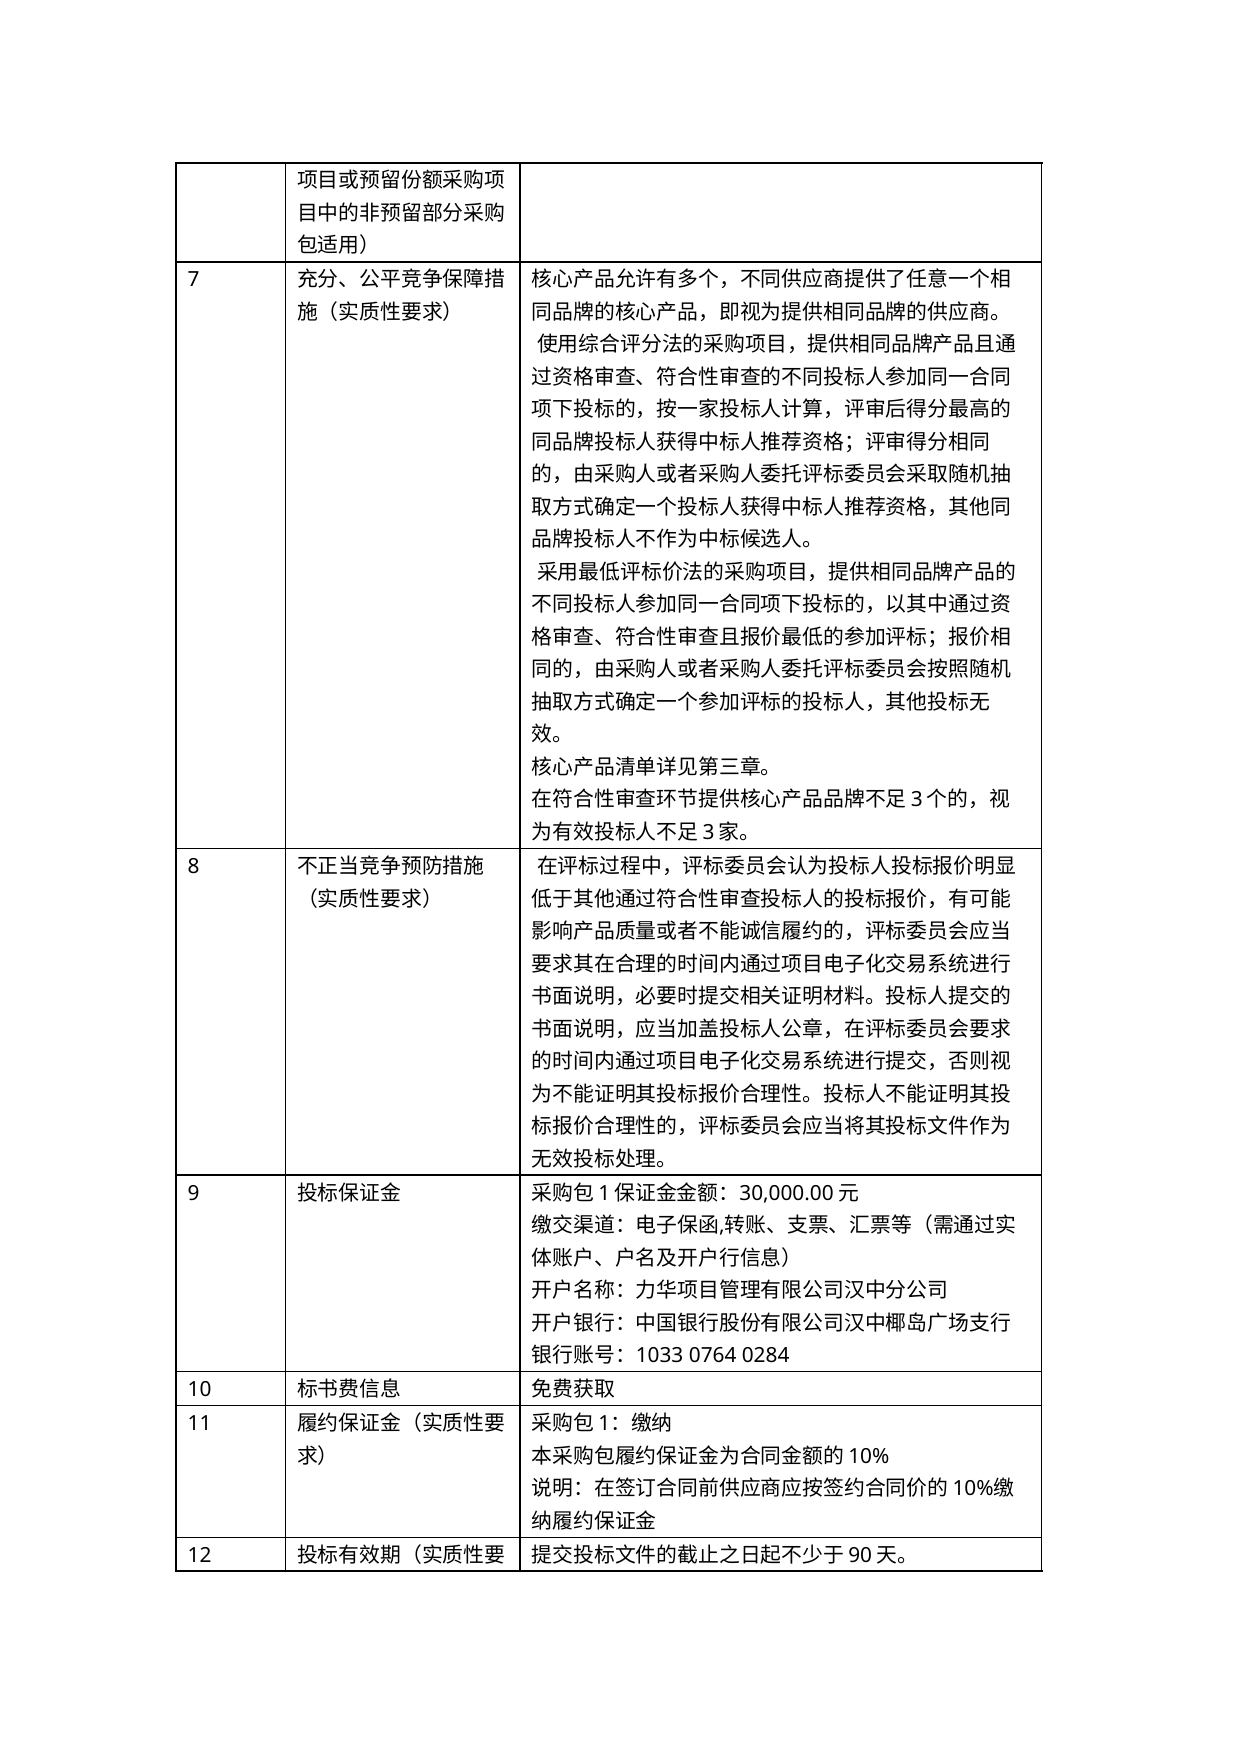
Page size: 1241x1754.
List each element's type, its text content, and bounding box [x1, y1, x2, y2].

table_cell 核心产品允许有多个，不同供应商提供了任意一个相同品牌的核心产品，即视为提供相同品牌的供应商。 使用综合评分法的采购项目，提供相同品牌产品且通过资格审查、符合性审查的不同投标人参加同一合同项下投标的，按一家投标人计算，评审后得分最高的同品牌投标人获得中标人推荐资格；评审得分相同的，由采购人或者采购人委托评标委员会采取随机抽取方式确定一个投标人获得中标人推荐资格，其他同品牌投标人不作为中标候选人。 采用最低评标价法的采购项目，提供相同品牌产品的不同投标人参加同一合同项下投标的，以其中通过资格审查、符合性审查且报价最低的参加评标；报价相同的，由采购人或者采购人委托评标委员会按照随机抽取方式确定一个参加评标的投标人，其他投标无效。 核心产品清单详见第三章。 在符合性审查环节提供核心产品品牌不足3个的，视为有效投标人不足3家。 [521, 263, 1041, 848]
table_cell 免费获取 [521, 1372, 1041, 1405]
table_cell 6 [177, 164, 285, 261]
table_cell 7 [177, 263, 285, 848]
table_cell 10 [177, 1372, 285, 1405]
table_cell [286, 164, 519, 261]
table_cell 不正当竞争预防措施（实质性要求） [286, 849, 519, 1174]
table_cell 投标保证金 [286, 1176, 519, 1371]
table_cell 提交投标文件的截止之日起不少于90天。 [521, 1538, 1041, 1570]
table_cell 投标有效期（实质性要求） [286, 1538, 519, 1570]
table_cell 采购包1保证金金额：30,000.00元 缴交渠道：电子保函,转账、支票、汇票等（需通过实体账户、户名及开户行信息） 开户名称：力华项目管理有限公司汉中分公司 开户银行：中国银行股份有限公司汉中椰岛广场支行 银行账号：1033 0764 0284 [521, 1176, 1041, 1371]
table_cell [521, 164, 1041, 261]
table_cell 履约保证金（实质性要求） [286, 1406, 519, 1536]
table_cell 标书费信息 [286, 1372, 519, 1405]
table_cell 在评标过程中，评标委员会认为投标人投标报价明显低于其他通过符合性审查投标人的投标报价，有可能影响产品质量或者不能诚信履约的，评标委员会应当要求其在合理的时间内通过项目电子化交易系统进行书面说明，必要时提交相关证明材料。投标人提交的书面说明，应当加盖投标人公章，在评标委员会要求的时间内通过项目电子化交易系统进行提交，否则视为不能证明其投标报价合理性。投标人不能证明其投标报价合理性的，评标委员会应当将其投标文件作为无效投标处理。 [521, 849, 1041, 1174]
table_cell 采购包1：缴纳 本采购包履约保证金为合同金额的10% 说明：在签订合同前供应商应按签约合同价的10%缴纳履约保证金 [521, 1406, 1041, 1536]
table_cell 9 [177, 1176, 285, 1371]
table_cell 12 [177, 1538, 285, 1570]
table_cell 11 [177, 1406, 285, 1536]
table_cell 充分、公平竞争保障措施（实质性要求） [286, 263, 519, 848]
table_cell 8 [177, 849, 285, 1174]
